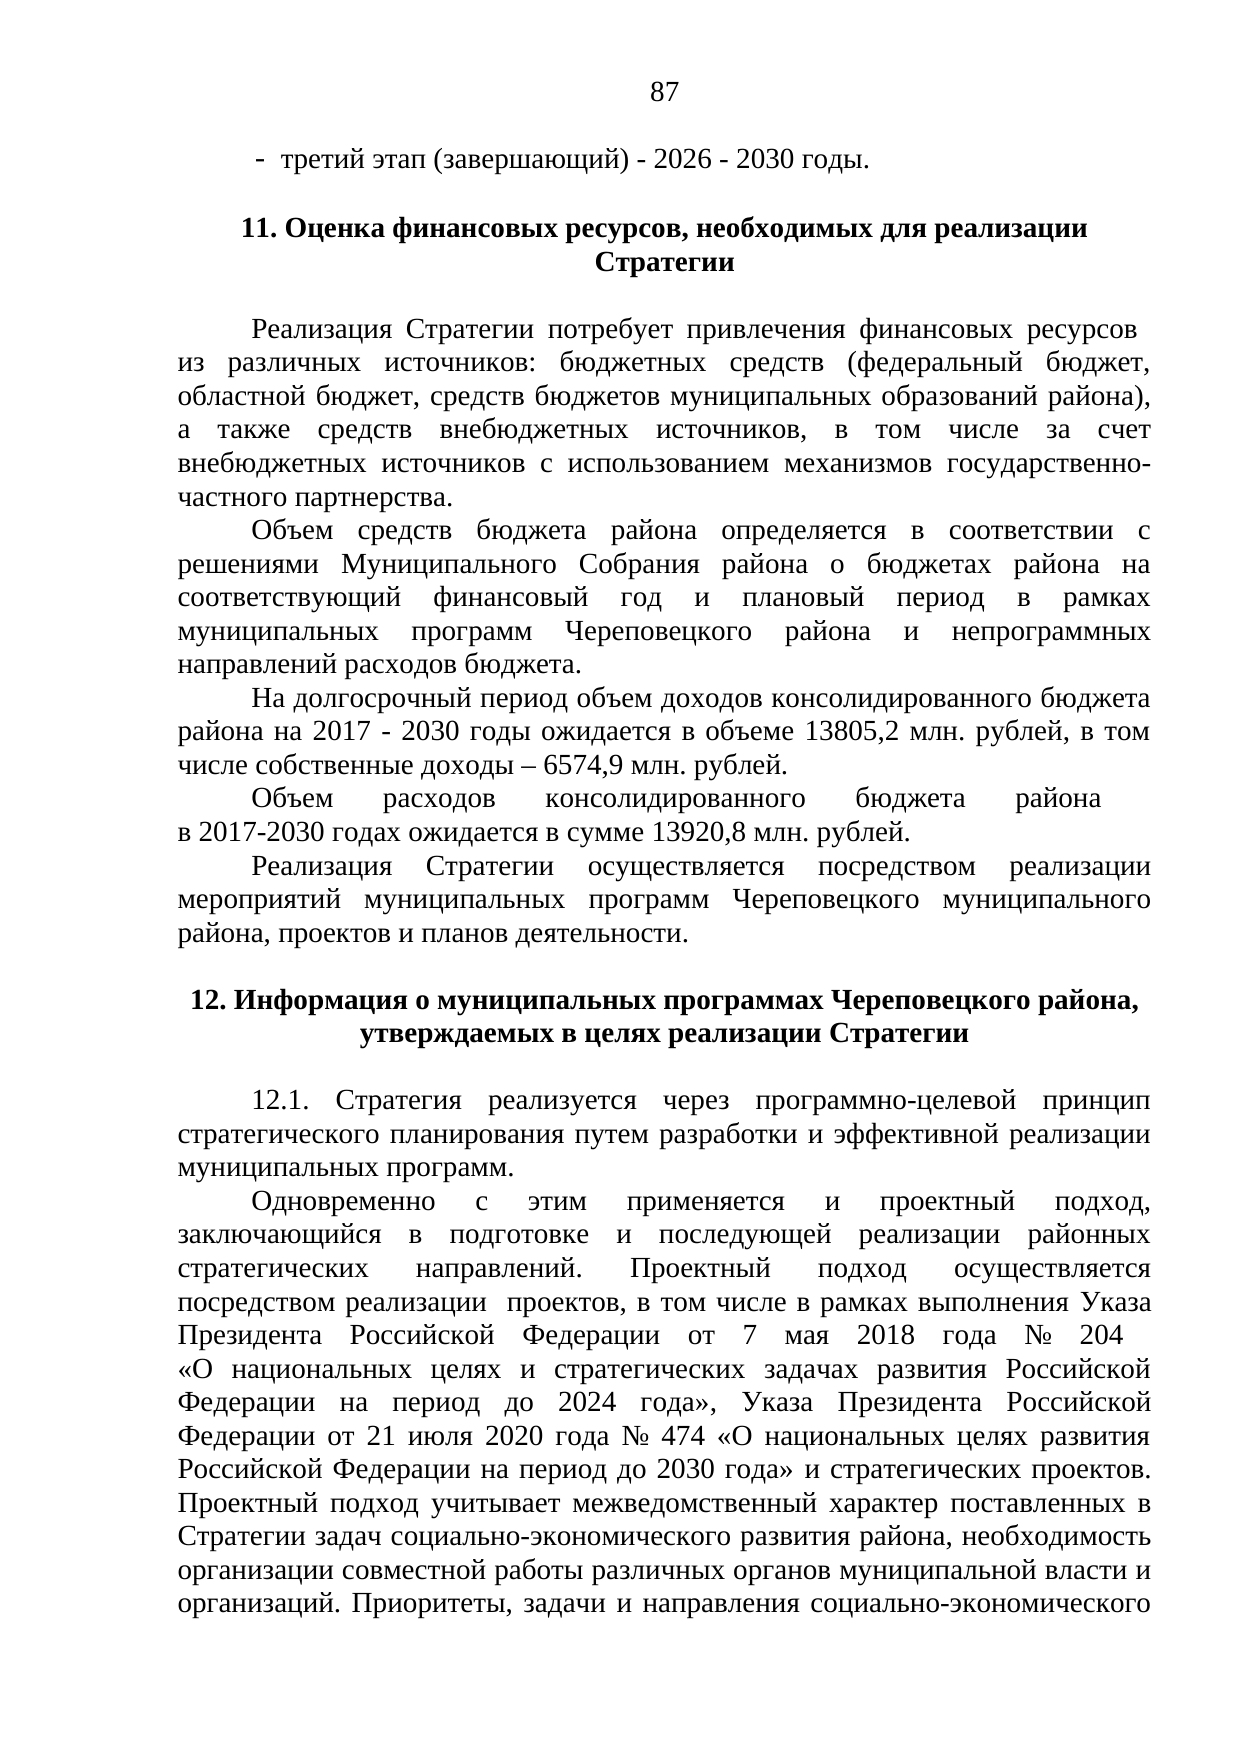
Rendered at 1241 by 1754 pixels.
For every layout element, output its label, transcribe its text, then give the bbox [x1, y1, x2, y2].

text 12. Информация о муниципальных программах Череповецкого района, утверждаемых в целях реализации Стратегии [177, 982, 1152, 1049]
text 11. Оценка финансовых ресурсов, необходимых для реализации Стратегии [177, 210, 1152, 277]
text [177, 1183, 1152, 1619]
text Реализация Стратегии осуществляется посредством реализации мероприятий муниципальных программ Череповецкого муниципального района, проектов и планов деятельности. [177, 848, 1152, 948]
text На долгосрочный период объем доходов консолидированного бюджета района на 2017 - 2030 годы ожидается в объеме 13805,2 млн. рублей, в том числе собственные доходы – 6574,9 млн. рублей. [177, 680, 1152, 781]
text Объем средств бюджета района определяется в соответствии с решениями Муниципального Собрания района о бюджетах района на соответствующий финансовый год и плановый период в рамках муниципальных программ Череповецкого района и непрограммных направлений расходов бюджета. [177, 512, 1152, 680]
text Реализация Стратегии потребует привлечения финансовых ресурсов из различных источников: бюджетных средств (федеральный бюджет, областной бюджет, средств бюджетов муниципальных образований района), а также средств внебюджетных источников, в том числе за счет внебюджетных источников с использованием механизмов государственно-частного партнерства. [177, 311, 1152, 512]
text Объем расходов консолидированного бюджета района в 2017-2030 годах ожидается в сумме 13920,8 млн. рублей. [177, 781, 1152, 848]
text 12.1. Стратегия реализуется через программно-целевой принцип стратегического планирования путем разработки и эффективной реализации муниципальных программ. [177, 1082, 1152, 1183]
list третий этап (завершающий) - 2026 - 2030 годы. [177, 141, 1152, 177]
